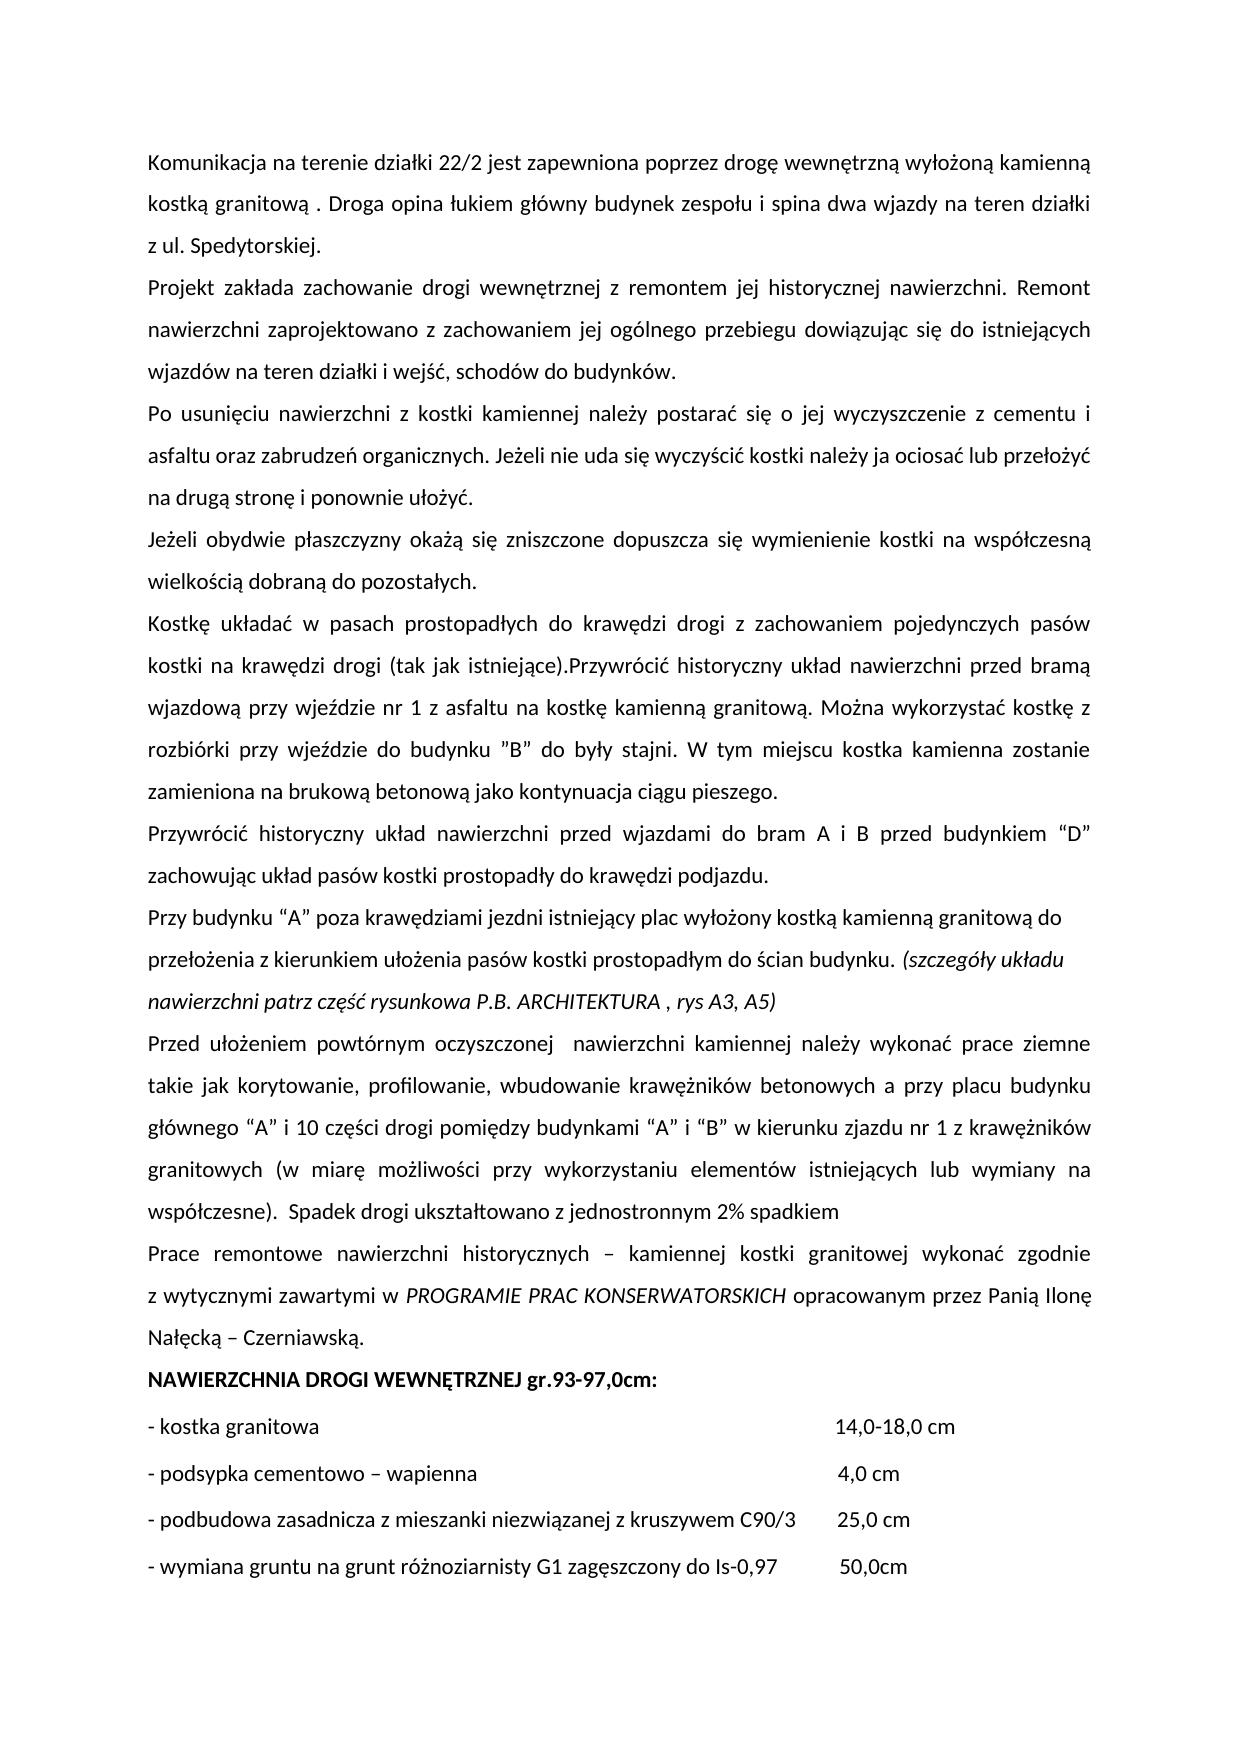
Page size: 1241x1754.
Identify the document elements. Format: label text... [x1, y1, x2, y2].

text Prace remontowe nawierzchni historycznych – kamiennej kostki granitowej wykonać zgodnie z wytycznymi zawartymi w PROGRAMIE PRAC KONSERWATORSKICH opracowanym przez Panią Ilonę Nałęcką – Czerniawską. [148, 1239, 1093, 1351]
text Po usunięciu nawierzchni z kostki kamiennej należy postarać się o jej wyczyszczenie z cementu i asfaltu oraz zabrudzeń organicznych. Jeżeli nie uda się wyczyścić kostki należy ja ociosać lub przełożyć na drugą stronę i ponownie ułożyć. [148, 399, 1093, 511]
text Przy budynku “A” poza krawędziami jezdni istniejący plac wyłożony kostką kamienną granitową do przełożenia z kierunkiem ułożenia pasów kostki prostopadłym do ścian budynku. (szczegóły układu nawierzchni patrz część rysunkowa P.B. ARCHITEKTURA , rys A3, A5) [148, 903, 1093, 1015]
text - podsypka cementowo – wapienna 4,0 cm [148, 1459, 1093, 1487]
text Projekt zakłada zachowanie drogi wewnętrznej z remontem jej historycznej nawierzchni. Remont nawierzchni zaprojektowano z zachowaniem jej ogólnego przebiegu dowiązując się do istniejących wjazdów na teren działki i wejść, schodów do budynków. [148, 273, 1093, 386]
text NAWIERZCHNIA DROGI WEWNĘTRZNEJ gr.93-97,0cm: [148, 1365, 1093, 1393]
text - kostka granitowa 14,0-18,0 cm [148, 1412, 1093, 1440]
text Przed ułożeniem powtórnym oczyszczonej nawierzchni kamiennej należy wykonać prace ziemne takie jak korytowanie, profilowanie, wbudowanie krawężników betonowych a przy placu budynku głównego “A” i 10 części drogi pomiędzy budynkami “A” i “B” w kierunku zjazdu nr 1 z krawężników granitowych (w miarę możliwości przy wykorzystaniu elementów istniejących lub wymiany na współczesne). Spadek drogi ukształtowano z jednostronnym 2% spadkiem [148, 1029, 1093, 1225]
text Komunikacja na terenie działki 22/2 jest zapewniona poprzez drogę wewnętrzną wyłożoną kamienną kostką granitową . Droga opina łukiem główny budynek zespołu i spina dwa wjazdy na teren działki z ul. Spedytorskiej. [148, 148, 1093, 259]
text Jeżeli obydwie płaszczyzny okażą się zniszczone dopuszcza się wymienienie kostki na współczesną wielkością dobraną do pozostałych. [148, 525, 1093, 595]
text Kostkę układać w pasach prostopadłych do krawędzi drogi z zachowaniem pojedynczych pasów kostki na krawędzi drogi (tak jak istniejące).Przywrócić historyczny układ nawierzchni przed bramą wjazdową przy wjeździe nr 1 z asfaltu na kostkę kamienną granitową. Można wykorzystać kostkę z rozbiórki przy wjeździe do budynku ”B” do były stajni. W tym miejscu kostka kamienna zostanie zamieniona na brukową betonową jako kontynuacja ciągu pieszego. [148, 609, 1093, 805]
text - podbudowa zasadnicza z mieszanki niezwiązanej z kruszywem C90/3 25,0 cm [148, 1506, 1093, 1534]
text - wymiana gruntu na grunt różnoziarnisty G1 zagęszczony do Is-0,97 50,0cm [148, 1552, 1093, 1581]
text Przywrócić historyczny układ nawierzchni przed wjazdami do bram A i B przed budynkiem “D” zachowując układ pasów kostki prostopadły do krawędzi podjazdu. [148, 819, 1093, 889]
